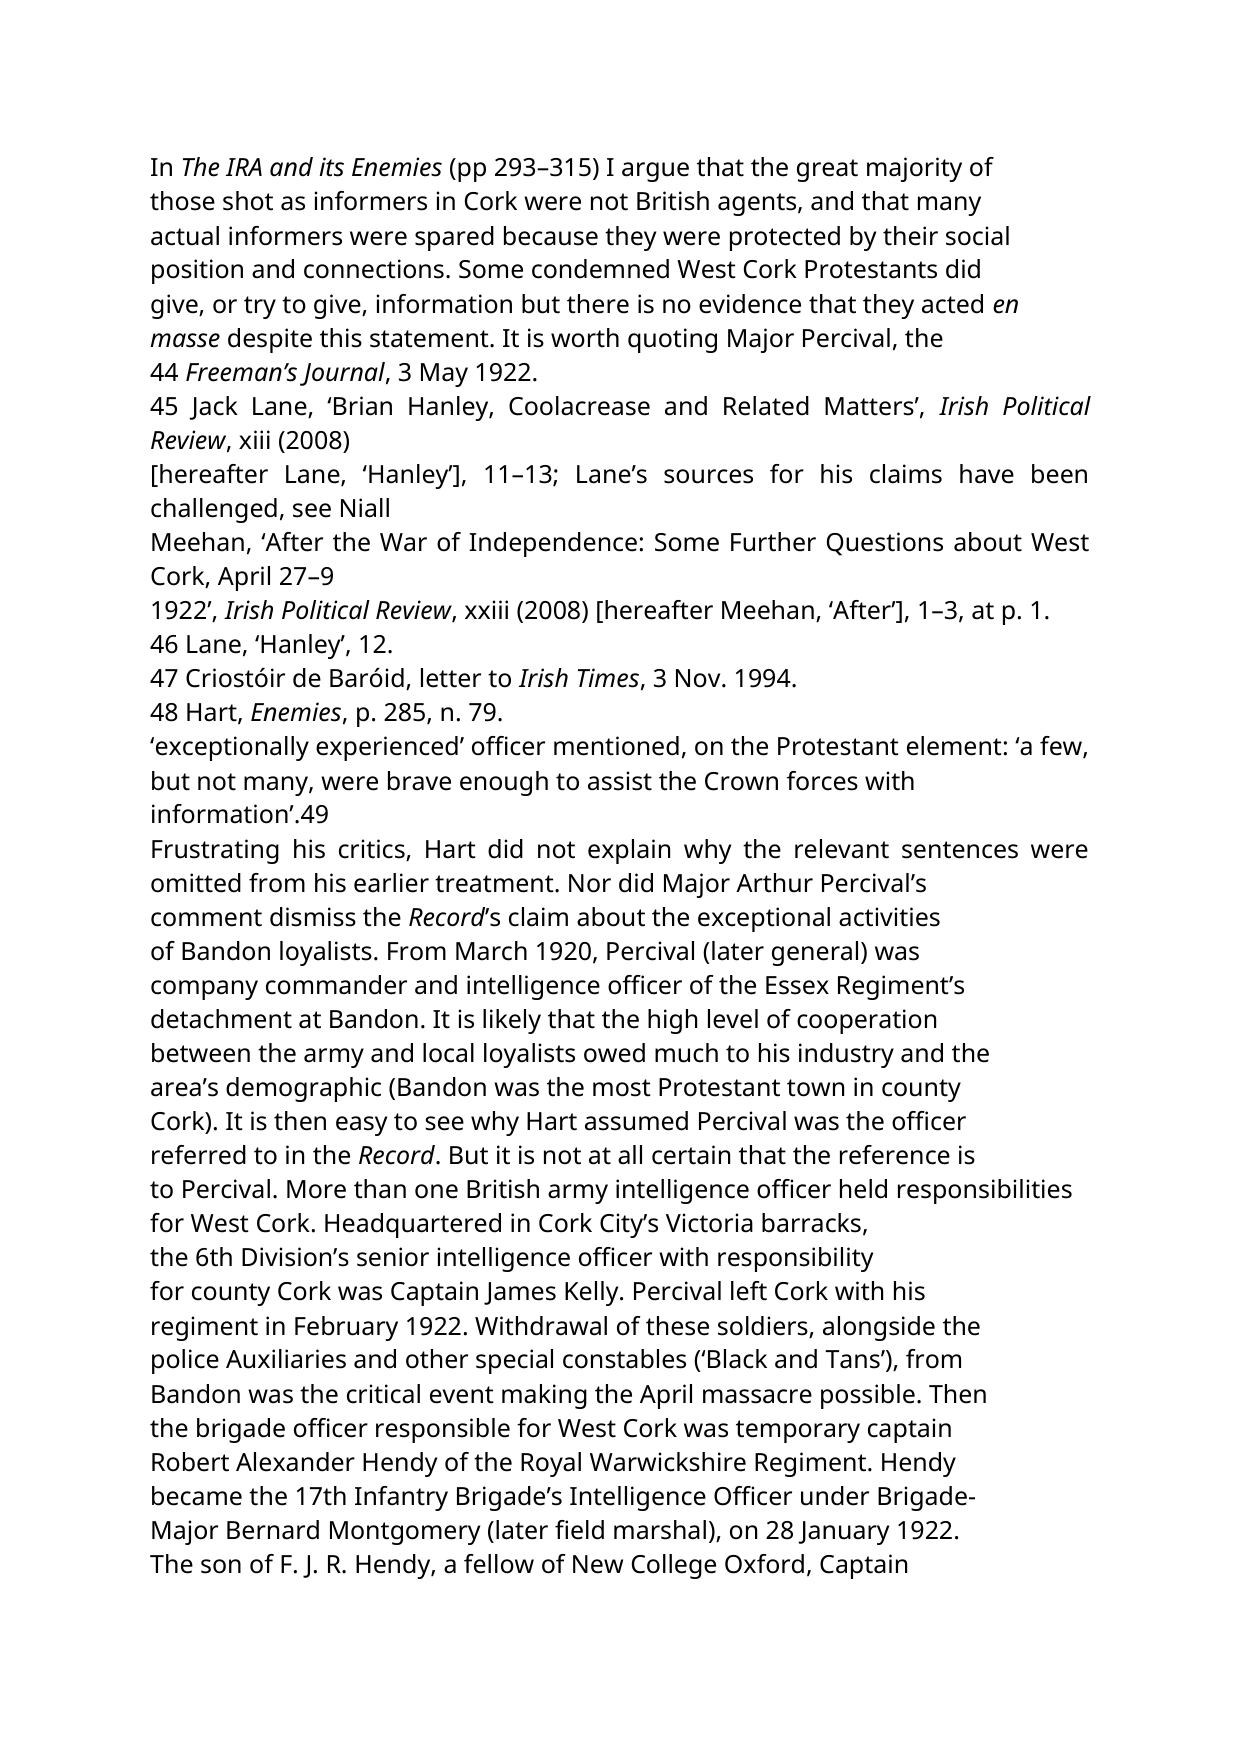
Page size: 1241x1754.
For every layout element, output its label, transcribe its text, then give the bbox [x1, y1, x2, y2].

text Major Bernard Montgomery (later field marshal), on 28 January 1922. [150, 1512, 1090, 1547]
text In The IRA and its Enemies (pp 293–315) I argue that the great majority of [150, 150, 1090, 184]
text regiment in February 1922. Withdrawal of these soldiers, alongside the [150, 1308, 1090, 1342]
text the 6th Division’s senior intelligence officer with responsibility [150, 1240, 1090, 1274]
text give, or try to give, information but there is no evidence that they acted en [150, 286, 1090, 320]
text the brigade officer responsible for West Cork was temporary captain [150, 1410, 1090, 1444]
text Bandon was the critical event making the April massacre possible. Then [150, 1376, 1090, 1410]
text police Auxiliaries and other special constables (‘Black and Tans’), from [150, 1342, 1090, 1376]
text 48 Hart, Enemies, p. 285, n. 79. [150, 695, 1090, 729]
text 46 Lane, ‘Hanley’, 12. [150, 627, 1090, 661]
text actual informers were spared because they were protected by their social [150, 218, 1090, 252]
text ‘exceptionally experienced’ officer mentioned, on the Protestant element: ‘a few, but not many, were brave enough to assist the Crown forces with [150, 729, 1090, 797]
text 45 Jack Lane, ‘Brian Hanley, Coolacrease and Related Matters’, Irish Political Review, xiii (2008) [150, 388, 1090, 457]
text for West Cork. Headquartered in Cork City’s Victoria barracks, [150, 1206, 1090, 1240]
text became the 17th Infantry Brigade’s Intelligence Officer under Brigade- [150, 1478, 1090, 1512]
text for county Cork was Captain James Kelly. Percival left Cork with his [150, 1274, 1090, 1308]
text Robert Alexander Hendy of the Royal Warwickshire Regiment. Hendy [150, 1444, 1090, 1478]
text to Percival. More than one British army intelligence officer held responsibilities [150, 1172, 1090, 1206]
text masse despite this statement. It is worth quoting Major Percival, the [150, 320, 1090, 354]
text detachment at Bandon. It is likely that the high level of cooperation [150, 1002, 1090, 1036]
text those shot as informers in Cork were not British agents, and that many [150, 184, 1090, 218]
text 1922’, Irish Political Review, xxiii (2008) [hereafter Meehan, ‘After’], 1–3, at p. 1. [150, 593, 1090, 627]
text information’.49 [150, 797, 1090, 831]
text between the army and local loyalists owed much to his industry and the [150, 1036, 1090, 1070]
text comment dismiss the Record’s claim about the exceptional activities [150, 899, 1090, 933]
text Frustrating his critics, Hart did not explain why the relevant sentences were omitted from his earlier treatment. Nor did Major Arthur Percival’s [150, 831, 1090, 899]
text [hereafter Lane, ‘Hanley’], 11–13; Lane’s sources for his claims have been challenged, see Niall [150, 457, 1090, 525]
text Meehan, ‘After the War of Independence: Some Further Questions about West Cork, April 27–9 [150, 525, 1090, 593]
text Cork). It is then easy to see why Hart assumed Percival was the officer [150, 1104, 1090, 1138]
text of Bandon loyalists. From March 1920, Percival (later general) was [150, 933, 1090, 967]
text 44 Freeman’s Journal, 3 May 1922. [150, 354, 1090, 388]
text position and connections. Some condemned West Cork Protestants did [150, 252, 1090, 286]
text company commander and intelligence officer of the Essex Regiment’s [150, 967, 1090, 1002]
text The son of F. J. R. Hendy, a fellow of New College Oxford, Captain [150, 1547, 1090, 1581]
text referred to in the Record. But it is not at all certain that the reference is [150, 1138, 1090, 1172]
text 47 Criostóir de Baróid, letter to Irish Times, 3 Nov. 1994. [150, 661, 1090, 695]
text area’s demographic (Bandon was the most Protestant town in county [150, 1070, 1090, 1104]
